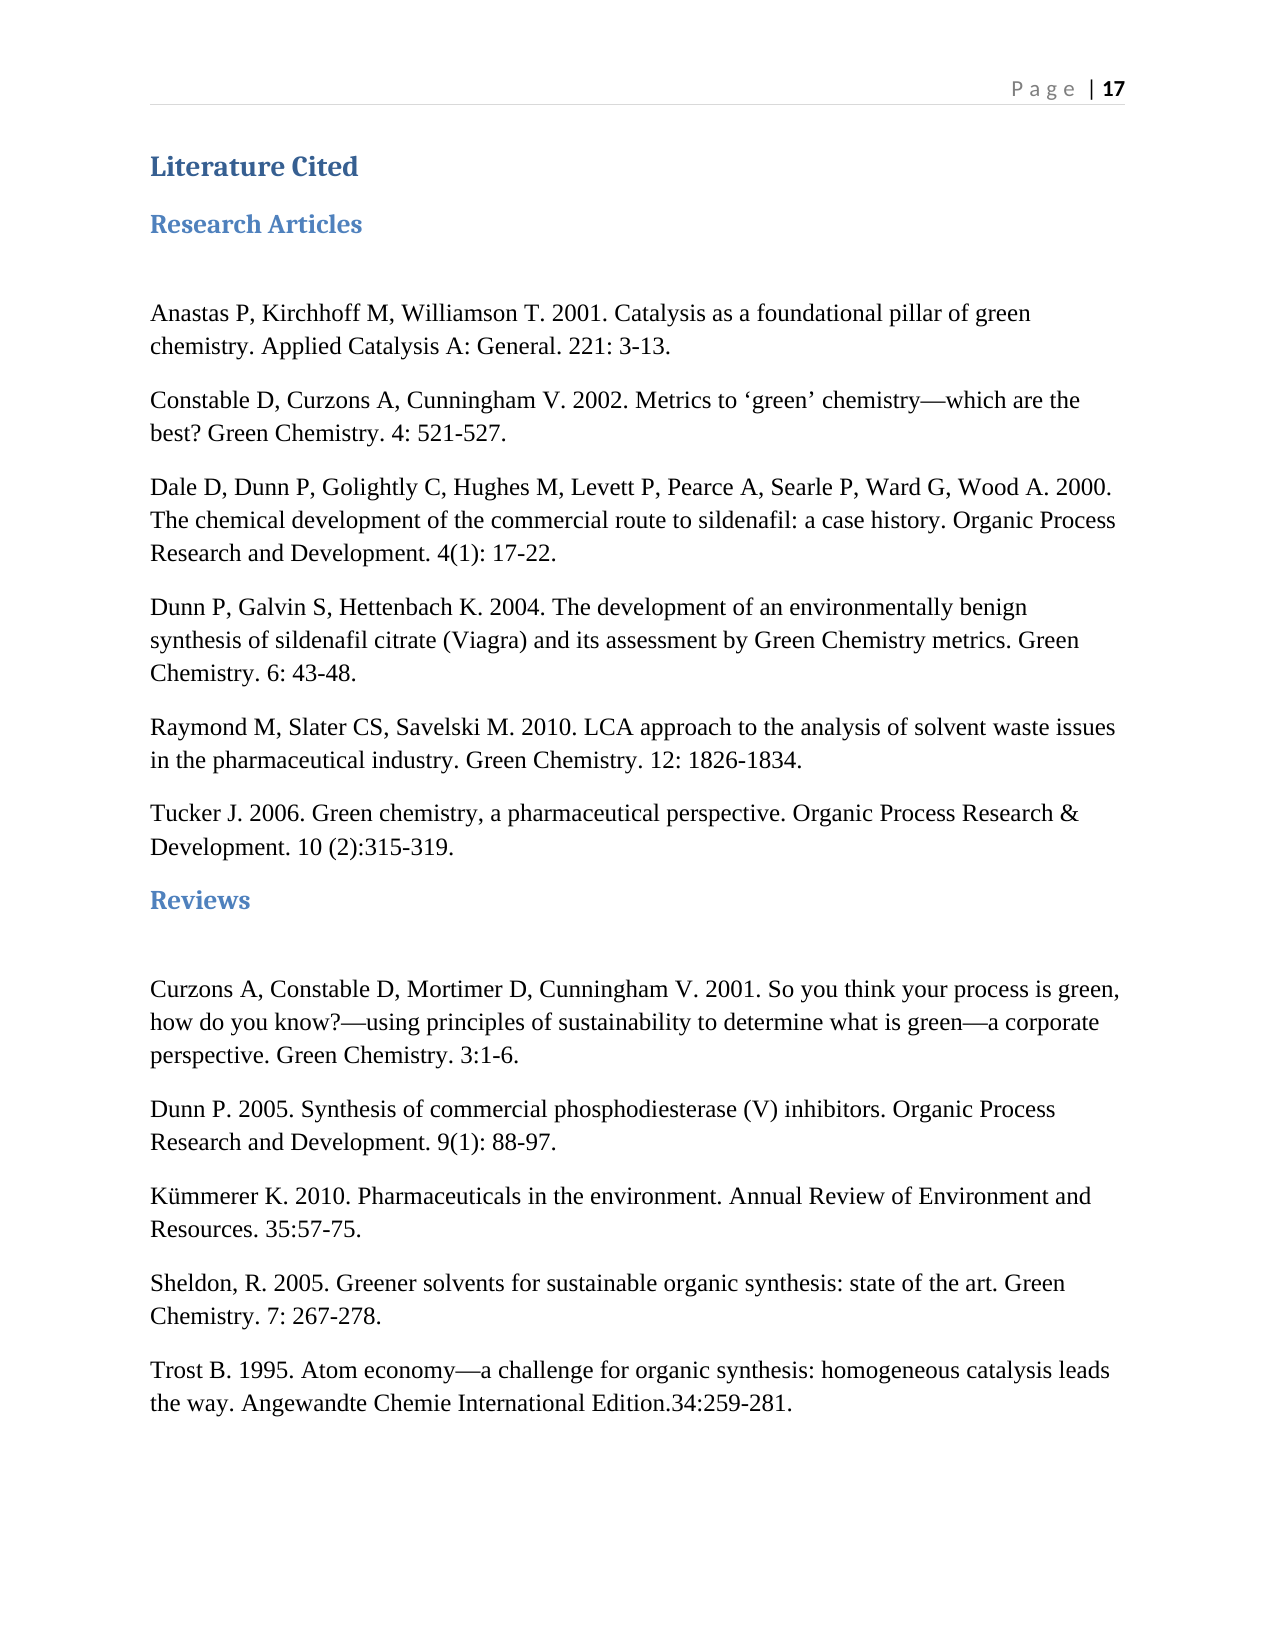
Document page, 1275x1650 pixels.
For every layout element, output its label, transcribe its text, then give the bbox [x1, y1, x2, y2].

subtitle Research Articles [150, 209, 1125, 241]
subtitle Reviews [150, 885, 1125, 917]
text Dunn P. 2005. Synthesis of commercial phosphodiesterase (V) inhibitors. Organic Process Research and Development. 9(1): 88-97. [150, 1094, 1125, 1156]
text Dunn P, Galvin S, Hettenbach K. 2004. The development of an environmentally benign synthesis of sildenafil citrate (Viagra) and its assessment by Green Chemistry metrics. Green Chemistry. 6: 43-48. [150, 592, 1125, 687]
text Trost B. 1995. Atom economy—a challenge for organic synthesis: homogeneous catalysis leads the way. Angewandte Chemie International Edition.34:259-281. [150, 1355, 1125, 1416]
text Dale D, Dunn P, Golightly C, Hughes M, Levett P, Pearce A, Searle P, Ward G, Wood A. 2000. The chemical development of the commercial route to sildenafil: a case history. Organic Process Research and Development. 4(1): 17-22. [150, 472, 1125, 567]
text Raymond M, Slater CS, Savelski M. 2010. LCA approach to the analysis of solvent waste issues in the pharmaceutical industry. Green Chemistry. 12: 1826-1834. [150, 712, 1125, 773]
text Kümmerer K. 2010. Pharmaceuticals in the environment. Annual Review of Environment and Resources. 35:57-75. [150, 1181, 1125, 1243]
text Sheldon, R. 2005. Greener solvents for sustainable organic synthesis: state of the art. Green Chemistry. 7: 267-278. [150, 1268, 1125, 1329]
text Constable D, Curzons A, Cunningham V. 2002. Metrics to ‘green’ chemistry—which are the best? Green Chemistry. 4: 521-527. [150, 385, 1125, 447]
text Anastas P, Kirchhoff M, Williamson T. 2001. Catalysis as a foundational pillar of green chemistry. Applied Catalysis A: General. 221: 3-13. [150, 298, 1125, 360]
text Curzons A, Constable D, Mortimer D, Cunningham V. 2001. So you think your process is green, how do you know?—using principles of sustainability to determine what is green—a corporate perspective. Green Chemistry. 3:1-6. [150, 974, 1125, 1069]
text Tucker J. 2006. Green chemistry, a pharmaceutical perspective. Organic Process Research & Development. 10 (2):315-319. [150, 798, 1125, 860]
subtitle Literature Cited [150, 150, 1125, 183]
